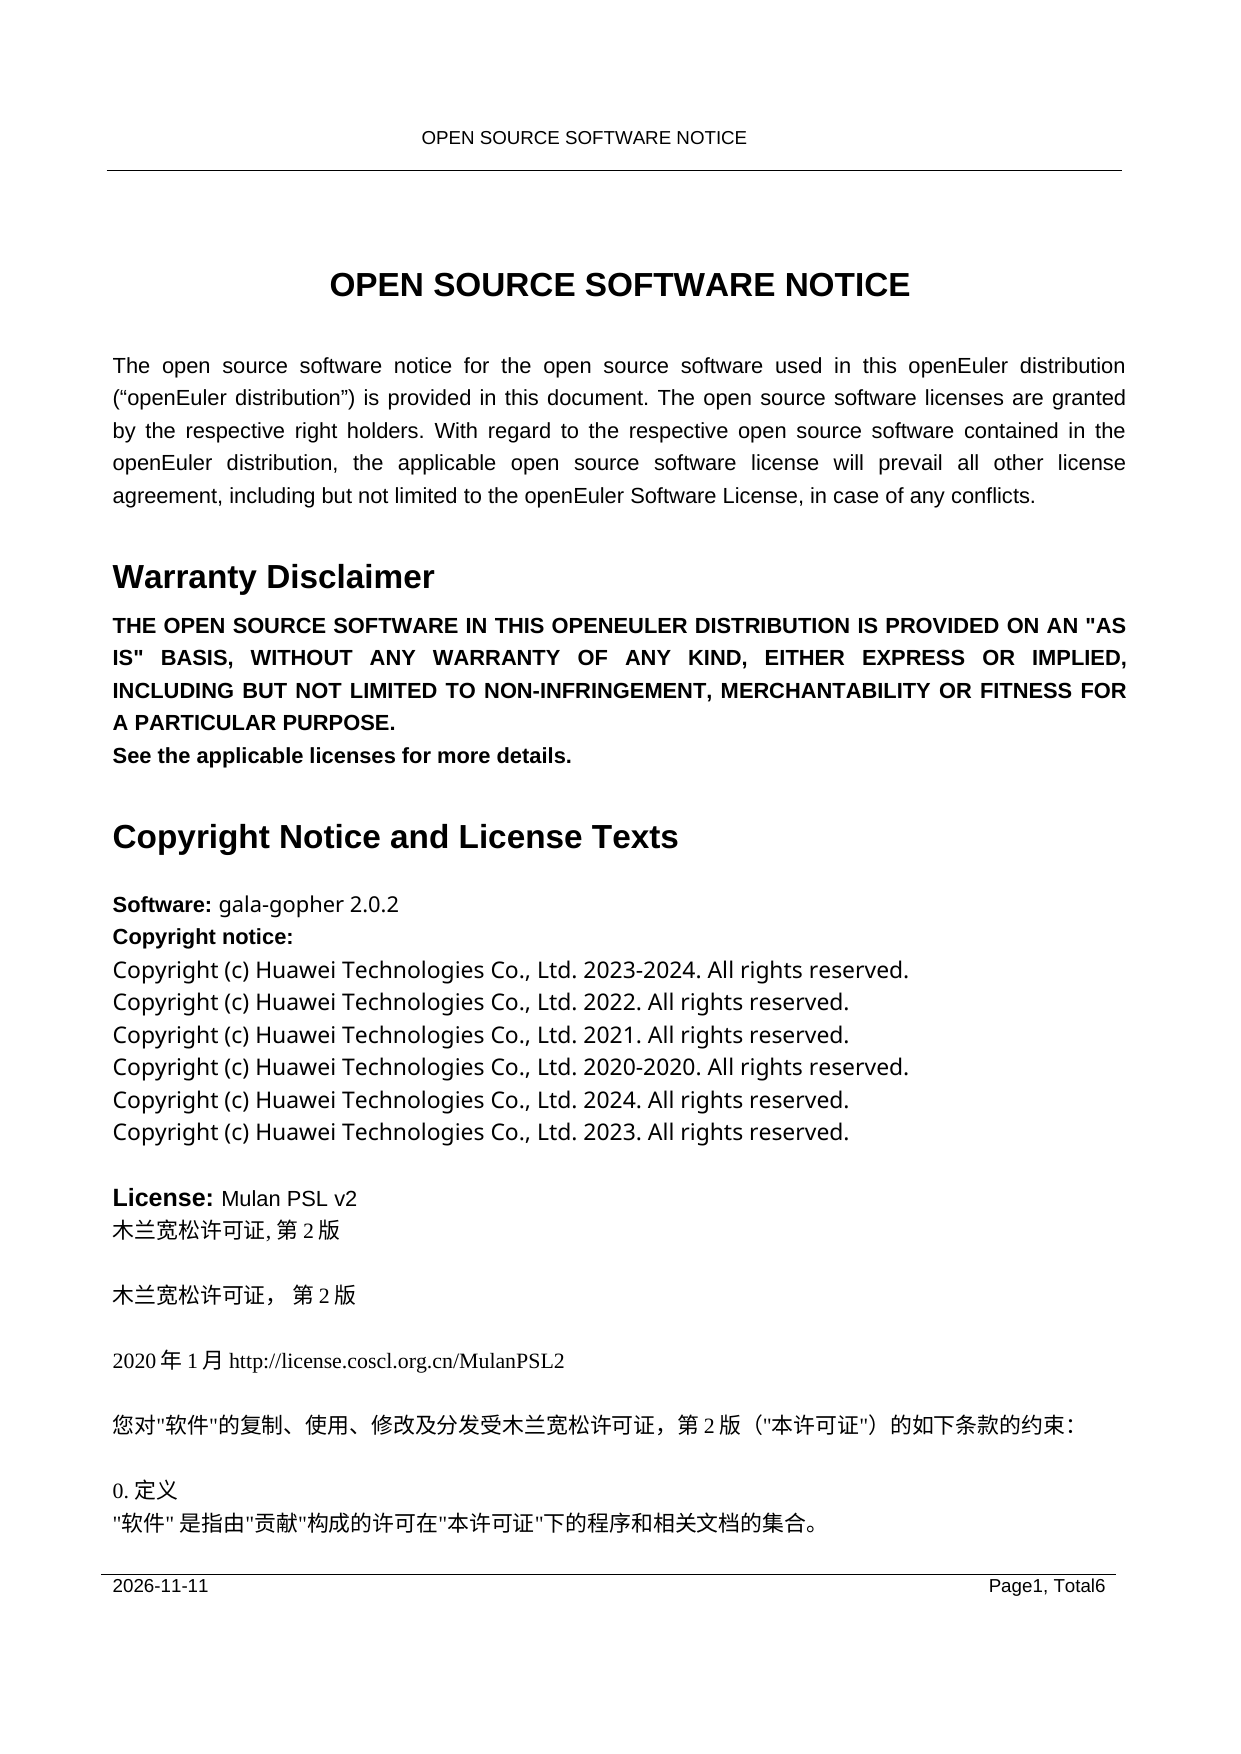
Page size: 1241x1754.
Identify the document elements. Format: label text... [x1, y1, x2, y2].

text Copyright notice: [112, 921, 1128, 953]
text Copyright Notice and License Texts [112, 804, 1128, 869]
text License: Mulan PSL v2 [112, 1181, 1128, 1213]
text OPEN SOURCE SOFTWARE NOTICE [112, 251, 1128, 316]
text THE OPEN SOURCE SOFTWARE IN THIS OPENEULER DISTRIBUTION IS PROVIDED ON AN "AS IS" BASIS, WITHOUT ANY WARRANTY OF ANY KIND, EITHER EXPRESS OR IMPLIED, INCLUDING BUT NOT LIMITED TO NON-INFRINGEMENT, MERCHANTABILITY OR FITNESS FOR A PARTICULAR PURPOSE. See the applicable licenses for more details. [112, 609, 1128, 771]
text The open source software notice for the open source software used in this openEuler distribution (“openEuler distribution”) is provided in this document. The open source software licenses are granted by the respective right holders. With regard to the respective open source software contained in the openEuler distribution, the applicable open source software license will prevail all other license agreement, including but not limited to the openEuler Software License, in case of any conflicts. [112, 349, 1128, 511]
text Warranty Disclaimer [112, 544, 1128, 609]
text Copyright (c) Huawei Technologies Co., Ltd. 2023-2024. All rights reserved. Copyright (c) Huawei Technologies Co., Ltd. 2022. All rights reserved. Copyright (c) Huawei Technologies Co., Ltd. 2021. All rights reserved. Copyright (c) Huawei Technologies Co., Ltd. 2020-2020. All rights reserved. Copyright (c) Huawei Technologies Co., Ltd. 2024. All rights reserved. Copyright (c) Huawei Technologies Co., Ltd. 2023. All rights reserved. [112, 953, 1128, 1181]
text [112, 1213, 1128, 1538]
text Software: gala-gopher 2.0.2 [112, 888, 1128, 921]
